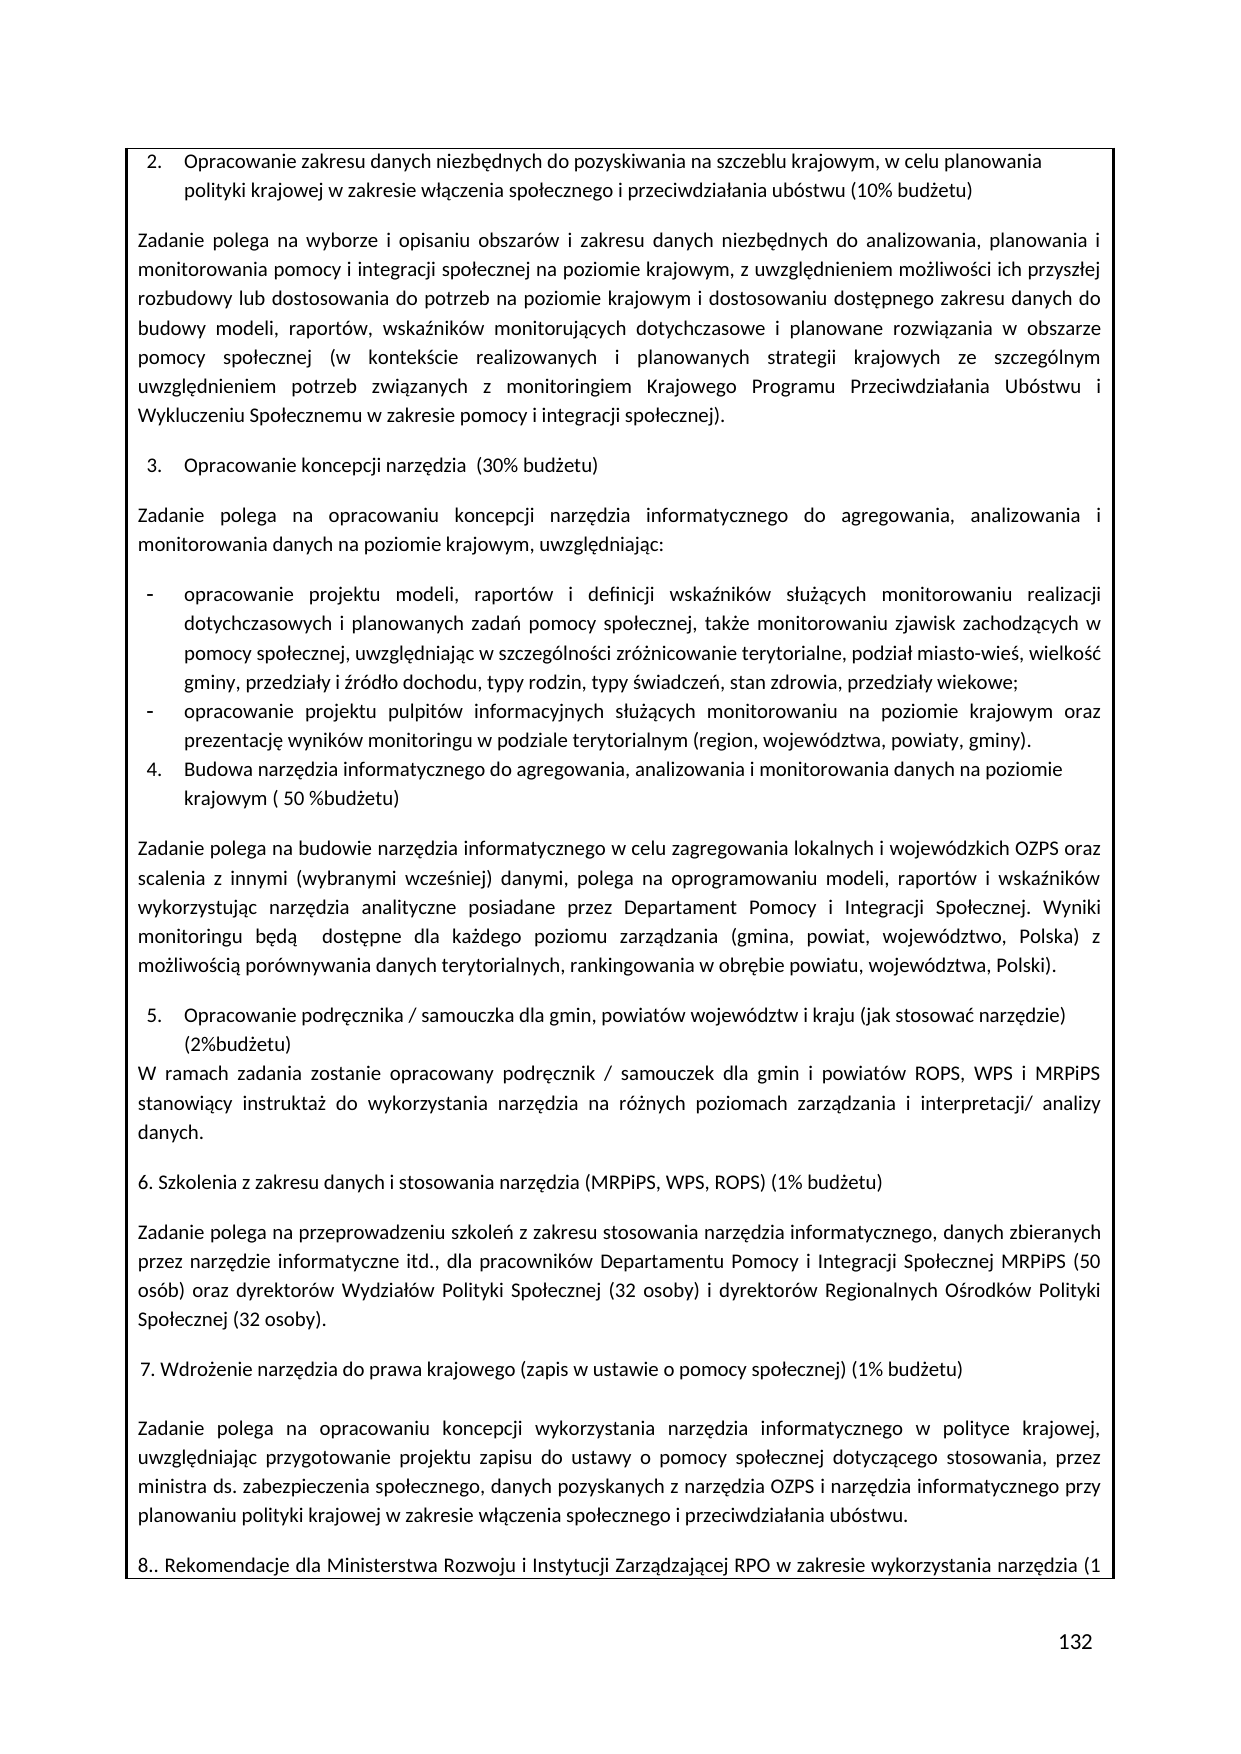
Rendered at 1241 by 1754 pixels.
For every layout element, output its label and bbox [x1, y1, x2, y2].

table_cell [128, 149, 1112, 1578]
